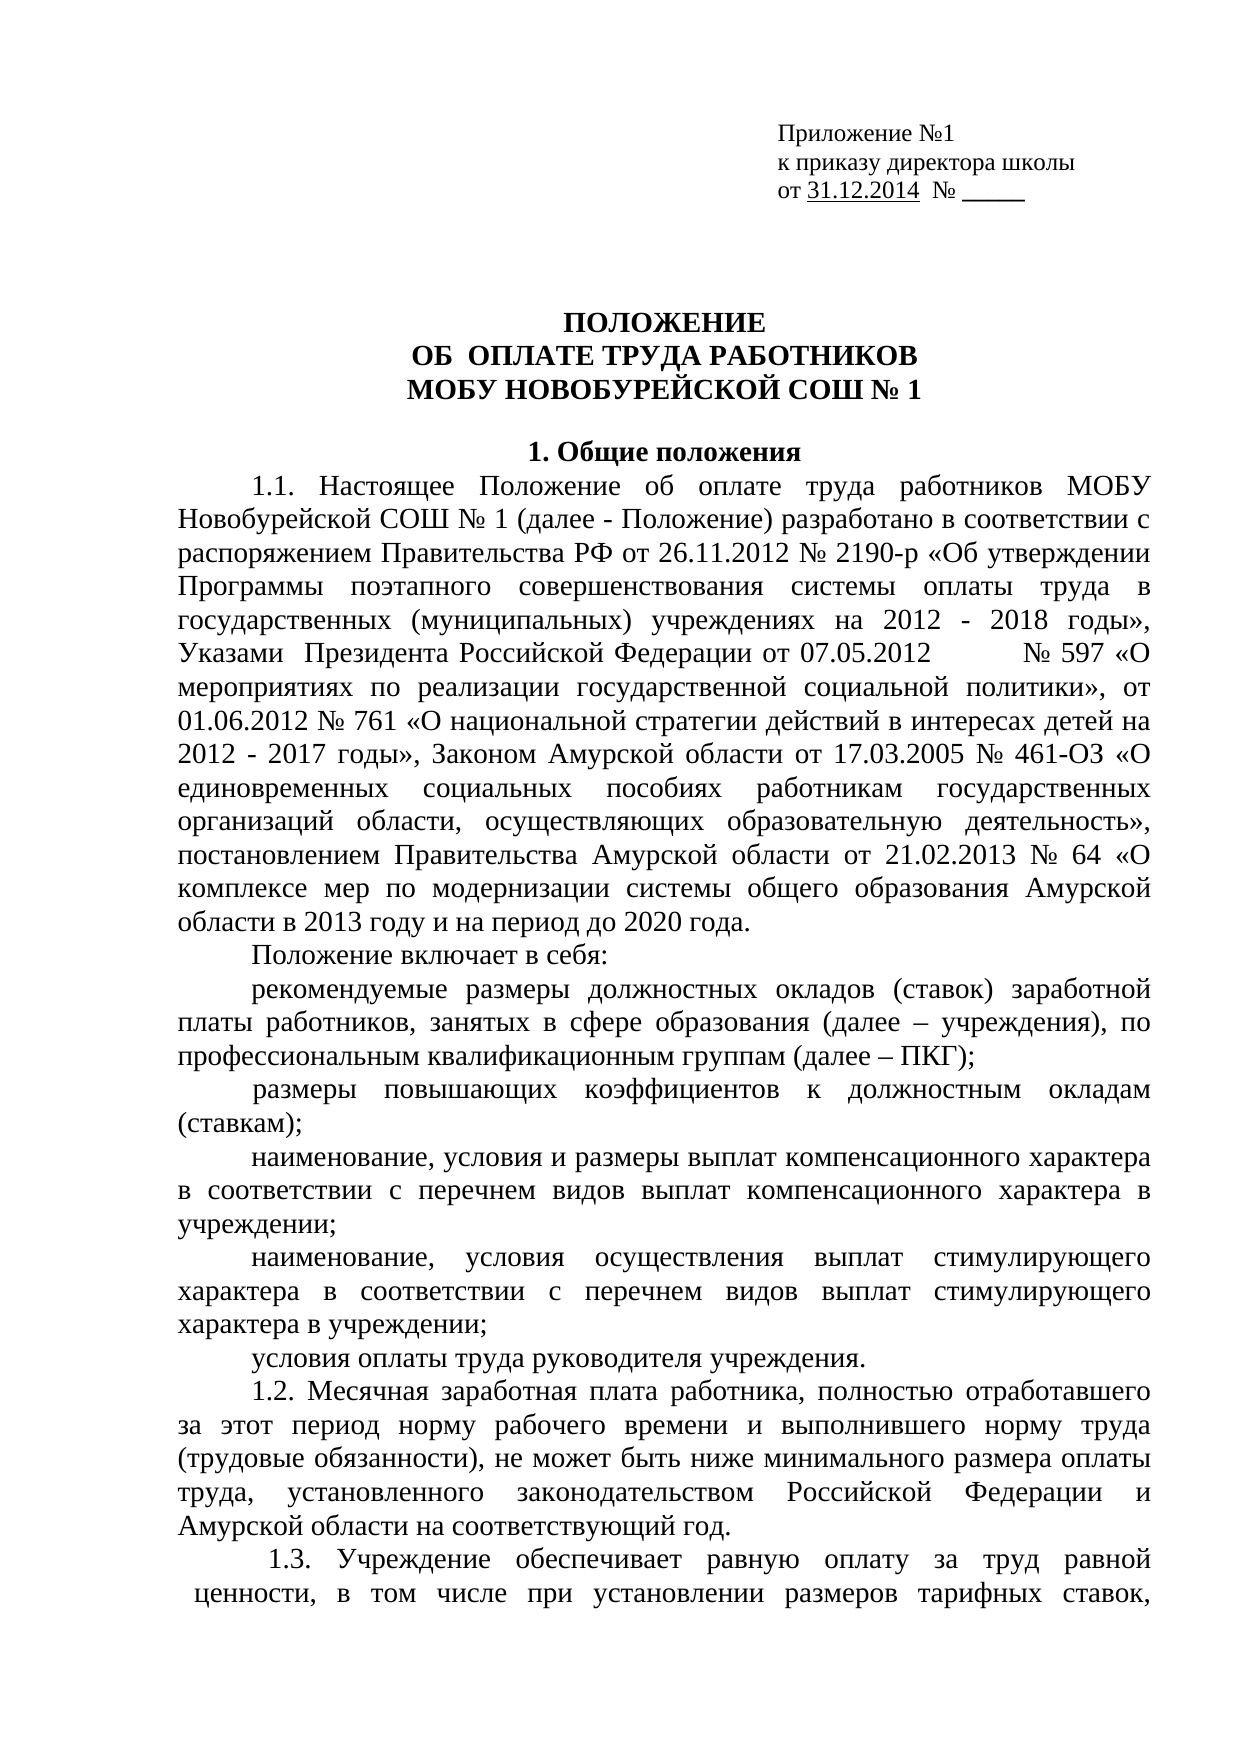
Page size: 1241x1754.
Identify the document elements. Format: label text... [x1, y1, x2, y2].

title ОБ ОПЛАТЕ ТРУДА РАБОТНИКОВ [177, 338, 1152, 372]
text размеры повышающих коэффициентов к должностным окладам (ставкам); [177, 1072, 1152, 1139]
text к приказу директора школы [177, 147, 1152, 176]
text 1. Общие положения [177, 434, 1152, 468]
text наименование, условия осуществления выплат стимулирующего характера в соответствии с перечнем видов выплат стимулирующего характера в учреждении; [177, 1239, 1152, 1340]
title МОБУ НОВОБУРЕЙСКОЙ СОШ № 1 [177, 372, 1152, 406]
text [194, 1541, 1152, 1608]
text Положение включает в себя: [177, 937, 1152, 971]
text наименование, условия и размеры выплат компенсационного характера в соответствии с перечнем видов выплат компенсационного характера в учреждении; [177, 1139, 1152, 1239]
title ПОЛОЖЕНИЕ [177, 305, 1152, 338]
text Приложение №1 [177, 118, 1152, 147]
text условия оплаты труда руководителя учреждения. [177, 1340, 1152, 1373]
text от 31.12.2014 № _____ [177, 176, 1152, 204]
text рекомендуемые размеры должностных окладов (ставок) заработной платы работников, занятых в сфере образования (далее – учреждения), по профессиональным квалификационным группам (далее – ПКГ); [177, 971, 1152, 1072]
text 1.2. Месячная заработная плата работника, полностью отработавшего за этот период норму рабочего времени и выполнившего норму труда (трудовые обязанности), не может быть ниже минимального размера оплаты труда, установленного законодательством Российской Федерации и Амурской области на соответствующий год. [177, 1373, 1152, 1541]
text 1.1. Настоящее Положение об оплате труда работников МОБУ Новобурейской СОШ № 1 (далее - Положение) разработано в соответствии с распоряжением Правительства РФ от 26.11.2012 № 2190-р «Об утверждении Программы поэтапного совершенствования системы оплаты труда в государственных (муниципальных) учреждениях на 2012 - 2018 годы», Указами Президента Российской Федерации от 07.05.2012 № 597 «О мероприятиях по реализации государственной социальной политики», от 01.06.2012 № 761 «О национальной стратегии действий в интересах детей на 2012 - 2017 годы», Законом Амурской области от 17.03.2005 № 461-ОЗ «О единовременных социальных пособиях работникам государственных организаций области, осуществляющих образовательную деятельность», постановлением Правительства Амурской области от 21.02.2013 № 64 «О комплексе мер по модернизации системы общего образования Амурской области в 2013 году и на период до 2020 года. [177, 468, 1152, 937]
